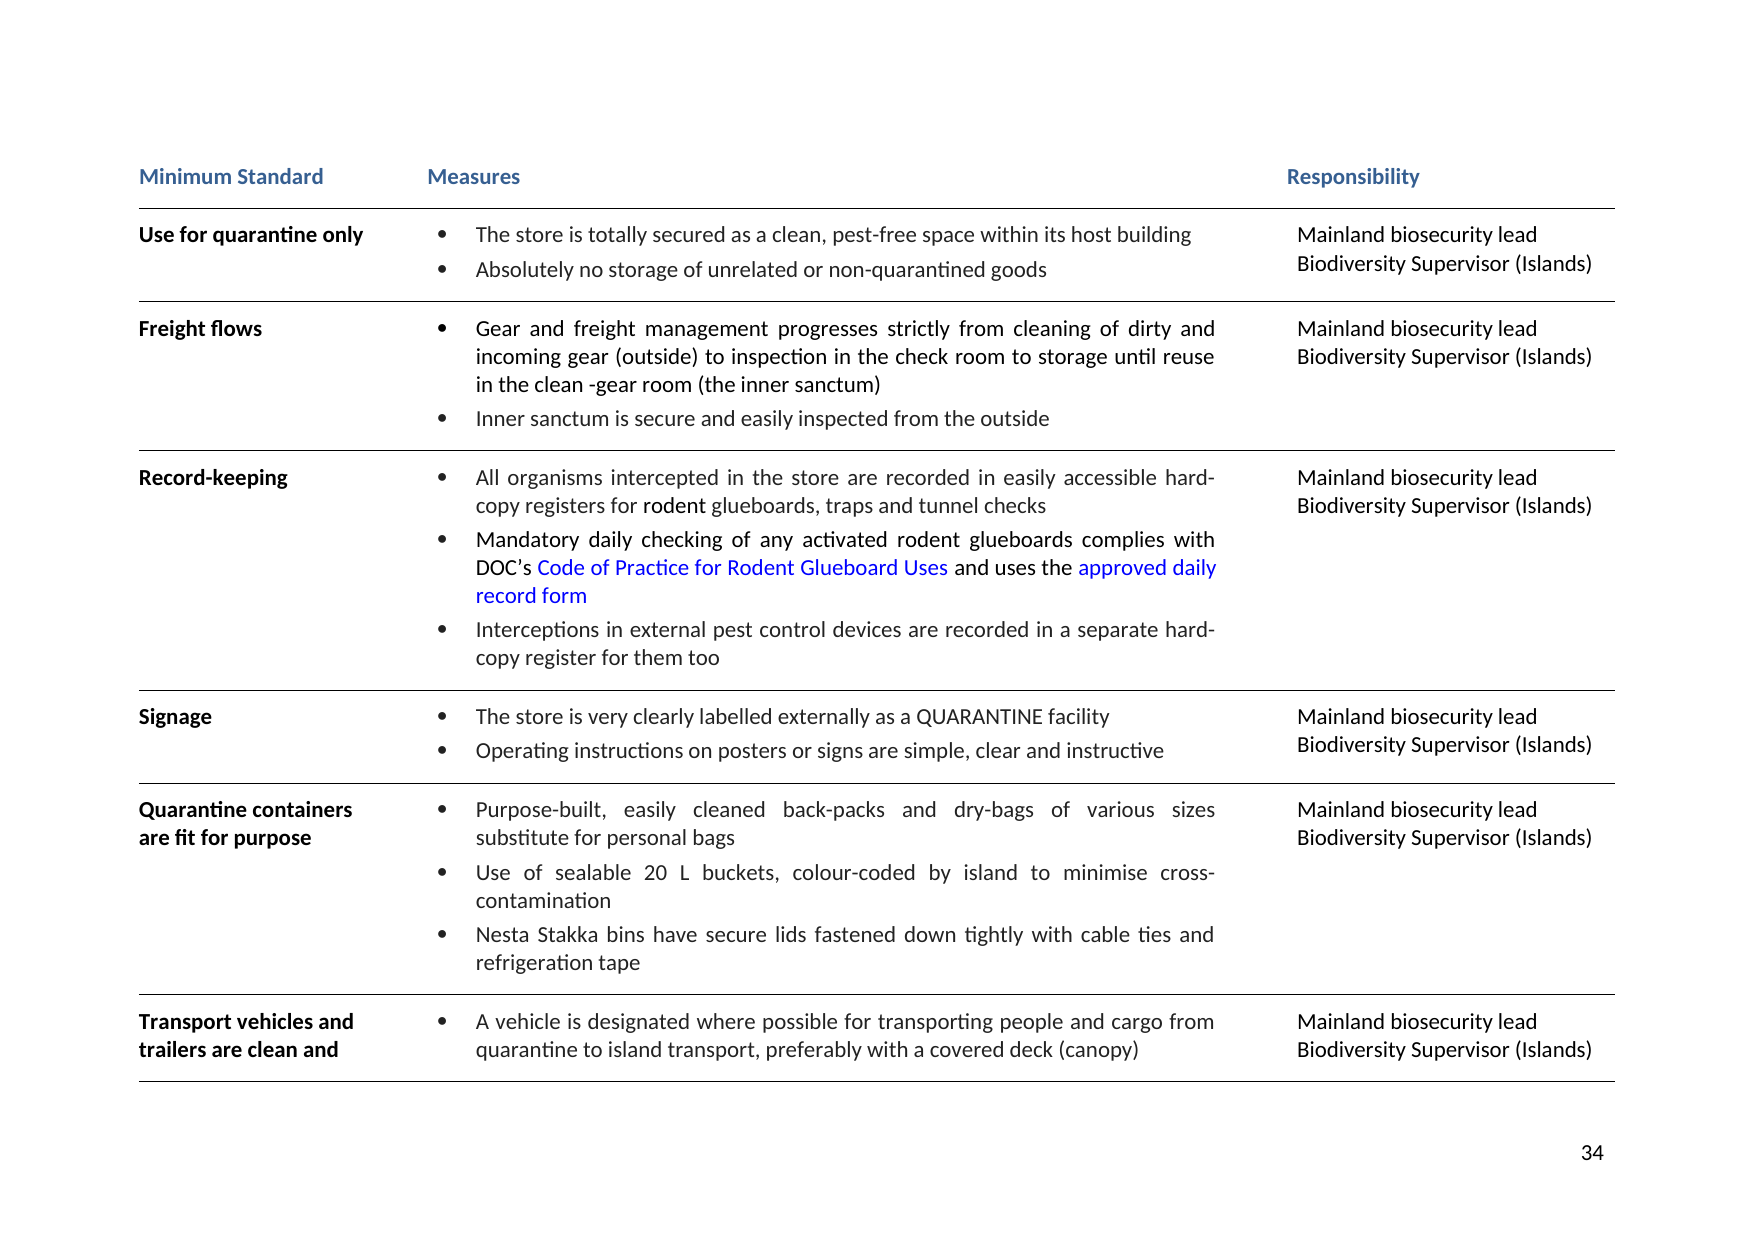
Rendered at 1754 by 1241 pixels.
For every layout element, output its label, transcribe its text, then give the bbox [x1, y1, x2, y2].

table_cell Mainland biosecurity lead Biodiversity Supervisor (Islands) [1276, 784, 1615, 994]
table_cell Gear and freight management progresses strictly from cleaning of dirty and incoming gear (outside) to inspection in the check room to storage until reuse in the clean -gear room (the inner sanctum) Inner sanctum is secure and easily inspected from the outside [416, 302, 1276, 450]
table_cell The store is very clearly labelled externally as a QUARANTINE facility Operating instructions on posters or signs are simple, clear and instructive [416, 691, 1276, 783]
table_cell Mainland biosecurity lead Biodiversity Supervisor (Islands) [1276, 691, 1615, 783]
table_header Responsibility [1276, 150, 1615, 208]
table_cell All organisms intercepted in the store are recorded in easily accessible hard-copy registers for rodent glueboards, traps and tunnel checks Mandatory daily checking of any activated rodent glueboards complies with DOC’s Code of Practice for Rodent Glueboard Uses and uses the approved daily record form Interceptions in external pest control devices are recorded in a separate hard-copy register for them too [416, 451, 1276, 689]
table_header Minimum Standard [139, 150, 416, 208]
table_cell Freight flows [139, 302, 416, 450]
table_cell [416, 995, 1276, 1081]
table_cell The store is totally secured as a clean, pest-free space within its host building Absolutely no storage of unrelated or non-quarantined goods [416, 209, 1276, 301]
table_cell Purpose-built, easily cleaned back-packs and dry-bags of various sizes substitute for personal bags Use of sealable 20 L buckets, colour-coded by island to minimise cross-contamination Nesta Stakka bins have secure lids fastened down tightly with cable ties and refrigeration tape [416, 784, 1276, 994]
table_cell Quarantine containers are fit for purpose [139, 784, 416, 994]
table_cell Mainland biosecurity lead Biodiversity Supervisor (Islands) [1276, 302, 1615, 450]
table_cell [1276, 995, 1615, 1081]
table_cell Mainland biosecurity lead Biodiversity Supervisor (Islands) [1276, 451, 1615, 689]
table_cell Record-keeping [139, 451, 416, 689]
table_cell Use for quarantine only [139, 209, 416, 301]
table_cell Signage [139, 691, 416, 783]
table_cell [139, 995, 416, 1081]
table_header Measures [416, 150, 1276, 208]
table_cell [1276, 209, 1615, 301]
